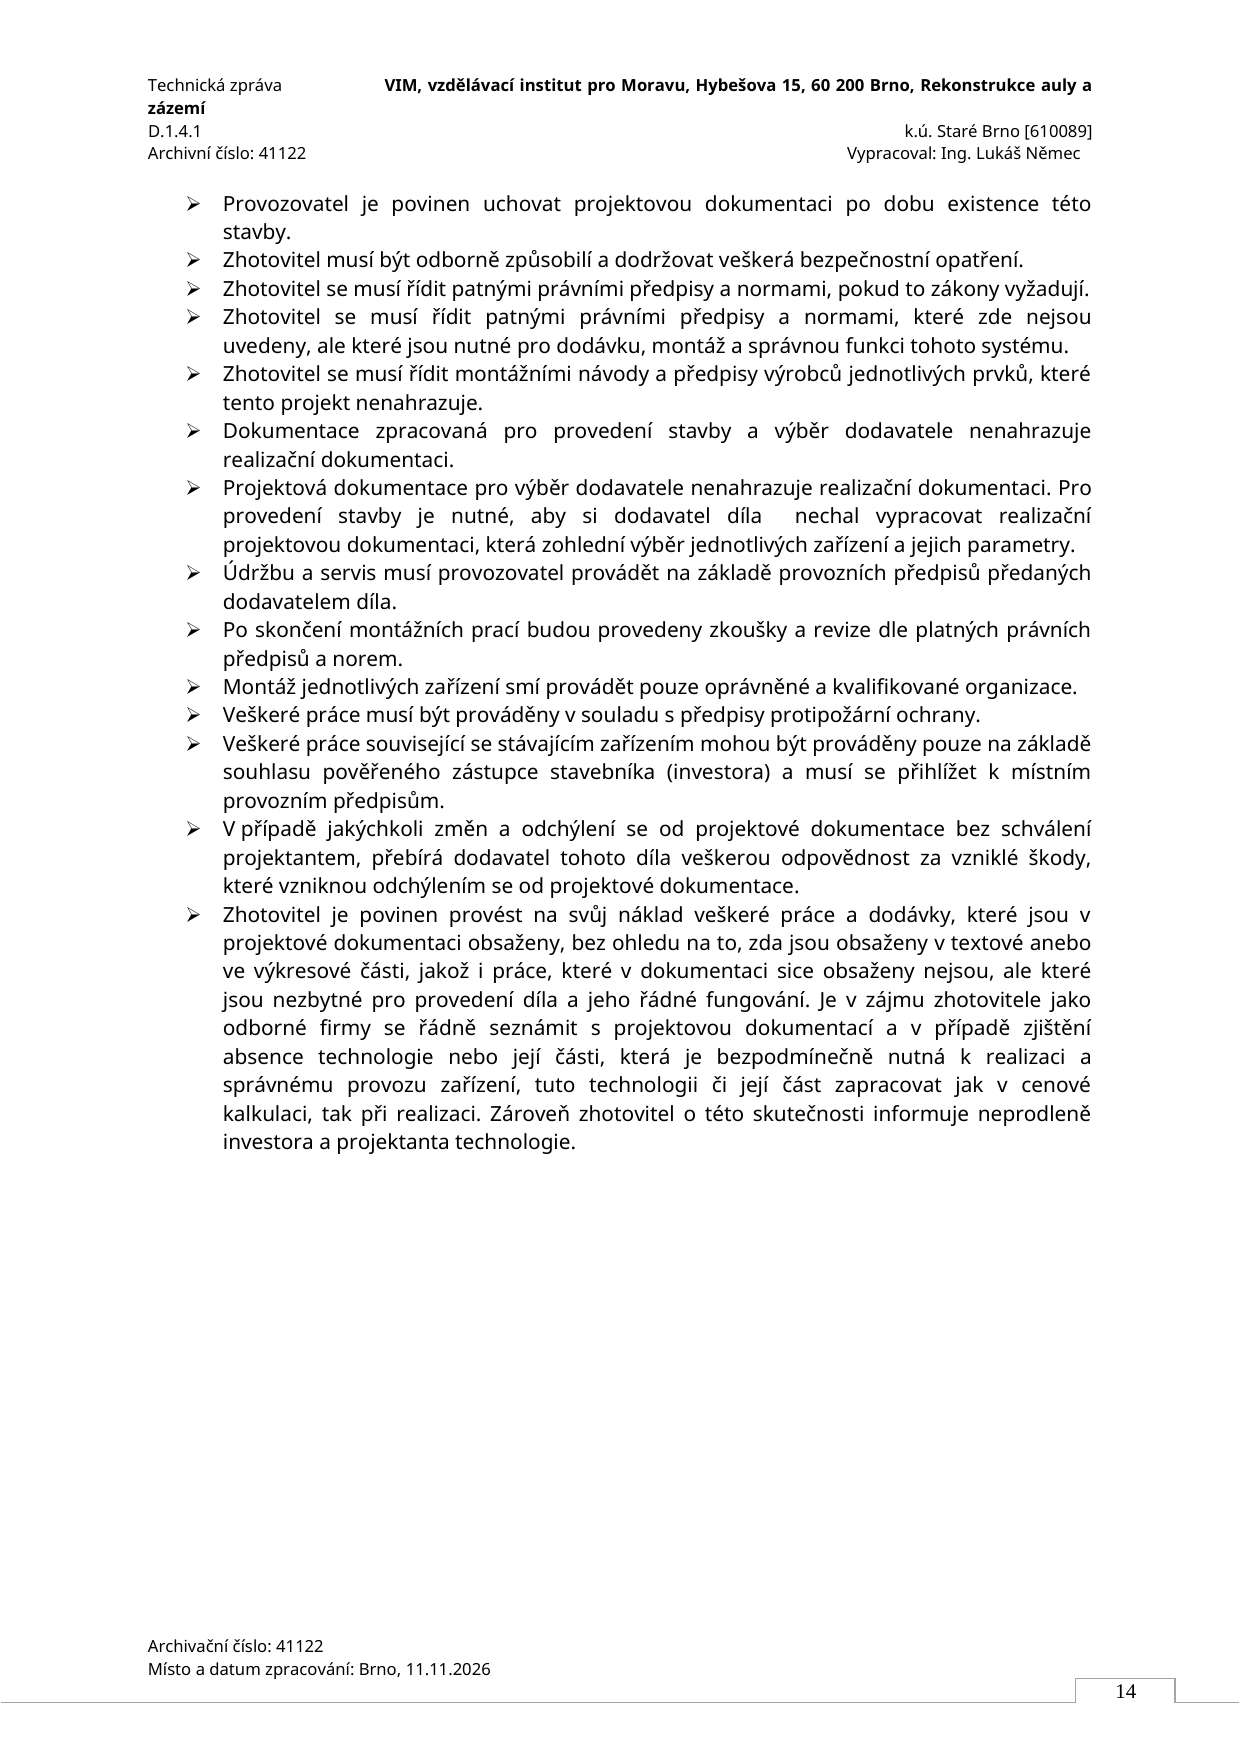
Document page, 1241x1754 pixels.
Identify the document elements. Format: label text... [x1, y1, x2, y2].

list Údržbu a servis musí provozovatel provádět na základě provozních předpisů předaných dodavatelem díla. [185, 558, 1092, 615]
list Veškeré práce související se stávajícím zařízením mohou být prováděny pouze na základě souhlasu pověřeného zástupce stavebníka (investora) a musí se přihlížet k místním provozním předpisům. [185, 729, 1092, 814]
list Projektová dokumentace pro výběr dodavatele nenahrazuje realizační dokumentaci. Pro provedení stavby je nutné, aby si dodavatel díla nechal vypracovat realizační projektovou dokumentaci, která zohlední výběr jednotlivých zařízení a jejich parametry. [185, 473, 1092, 558]
list Po skončení montážních prací budou provedeny zkoušky a revize dle platných právních předpisů a norem. [185, 615, 1092, 672]
list Zhotovitel je povinen provést na svůj náklad veškeré práce a dodávky, které jsou v projektové dokumentaci obsaženy, bez ohledu na to, zda jsou obsaženy v textové anebo ve výkresové části, jakož i práce, které v dokumentaci sice obsaženy nejsou, ale které jsou nezbytné pro provedení díla a jeho řádné fungování. Je v zájmu zhotovitele jako odborné firmy se řádně seznámit s projektovou dokumentací a v případě zjištění absence technologie nebo její části, která je bezpodmínečně nutná k realizaci a správnému provozu zařízení, tuto technologii či její část zapracovat jak v cenové kalkulaci, tak při realizaci. Zároveň zhotovitel o této skutečnosti informuje neprodleně investora a projektanta technologie. [185, 900, 1092, 1156]
list V případě jakýchkoli změn a odchýlení se od projektové dokumentace bez schválení projektantem, přebírá dodavatel tohoto díla veškerou odpovědnost za vzniklé škody, které vzniknou odchýlením se od projektové dokumentace. [185, 814, 1092, 900]
list Dokumentace zpracovaná pro provedení stavby a výběr dodavatele nenahrazuje realizační dokumentaci. [185, 416, 1092, 473]
list Zhotovitel se musí řídit montážními návody a předpisy výrobců jednotlivých prvků, které tento projekt nenahrazuje. [185, 359, 1092, 416]
list Provozovatel je povinen uchovat projektovou dokumentaci po dobu existence této stavby. [185, 189, 1092, 246]
list Veškeré práce musí být prováděny v souladu s předpisy protipožární ochrany. [185, 701, 1092, 729]
list Zhotovitel se musí řídit patnými právními předpisy a normami, pokud to zákony vyžadují. [185, 274, 1092, 302]
list Montáž jednotlivých zařízení smí provádět pouze oprávněné a kvalifikované organizace. [185, 672, 1092, 701]
list Zhotovitel musí být odborně způsobilí a dodržovat veškerá bezpečnostní opatření. [185, 246, 1092, 274]
list Zhotovitel se musí řídit patnými právními předpisy a normami, které zde nejsou uvedeny, ale které jsou nutné pro dodávku, montáž a správnou funkci tohoto systému. [185, 302, 1092, 359]
